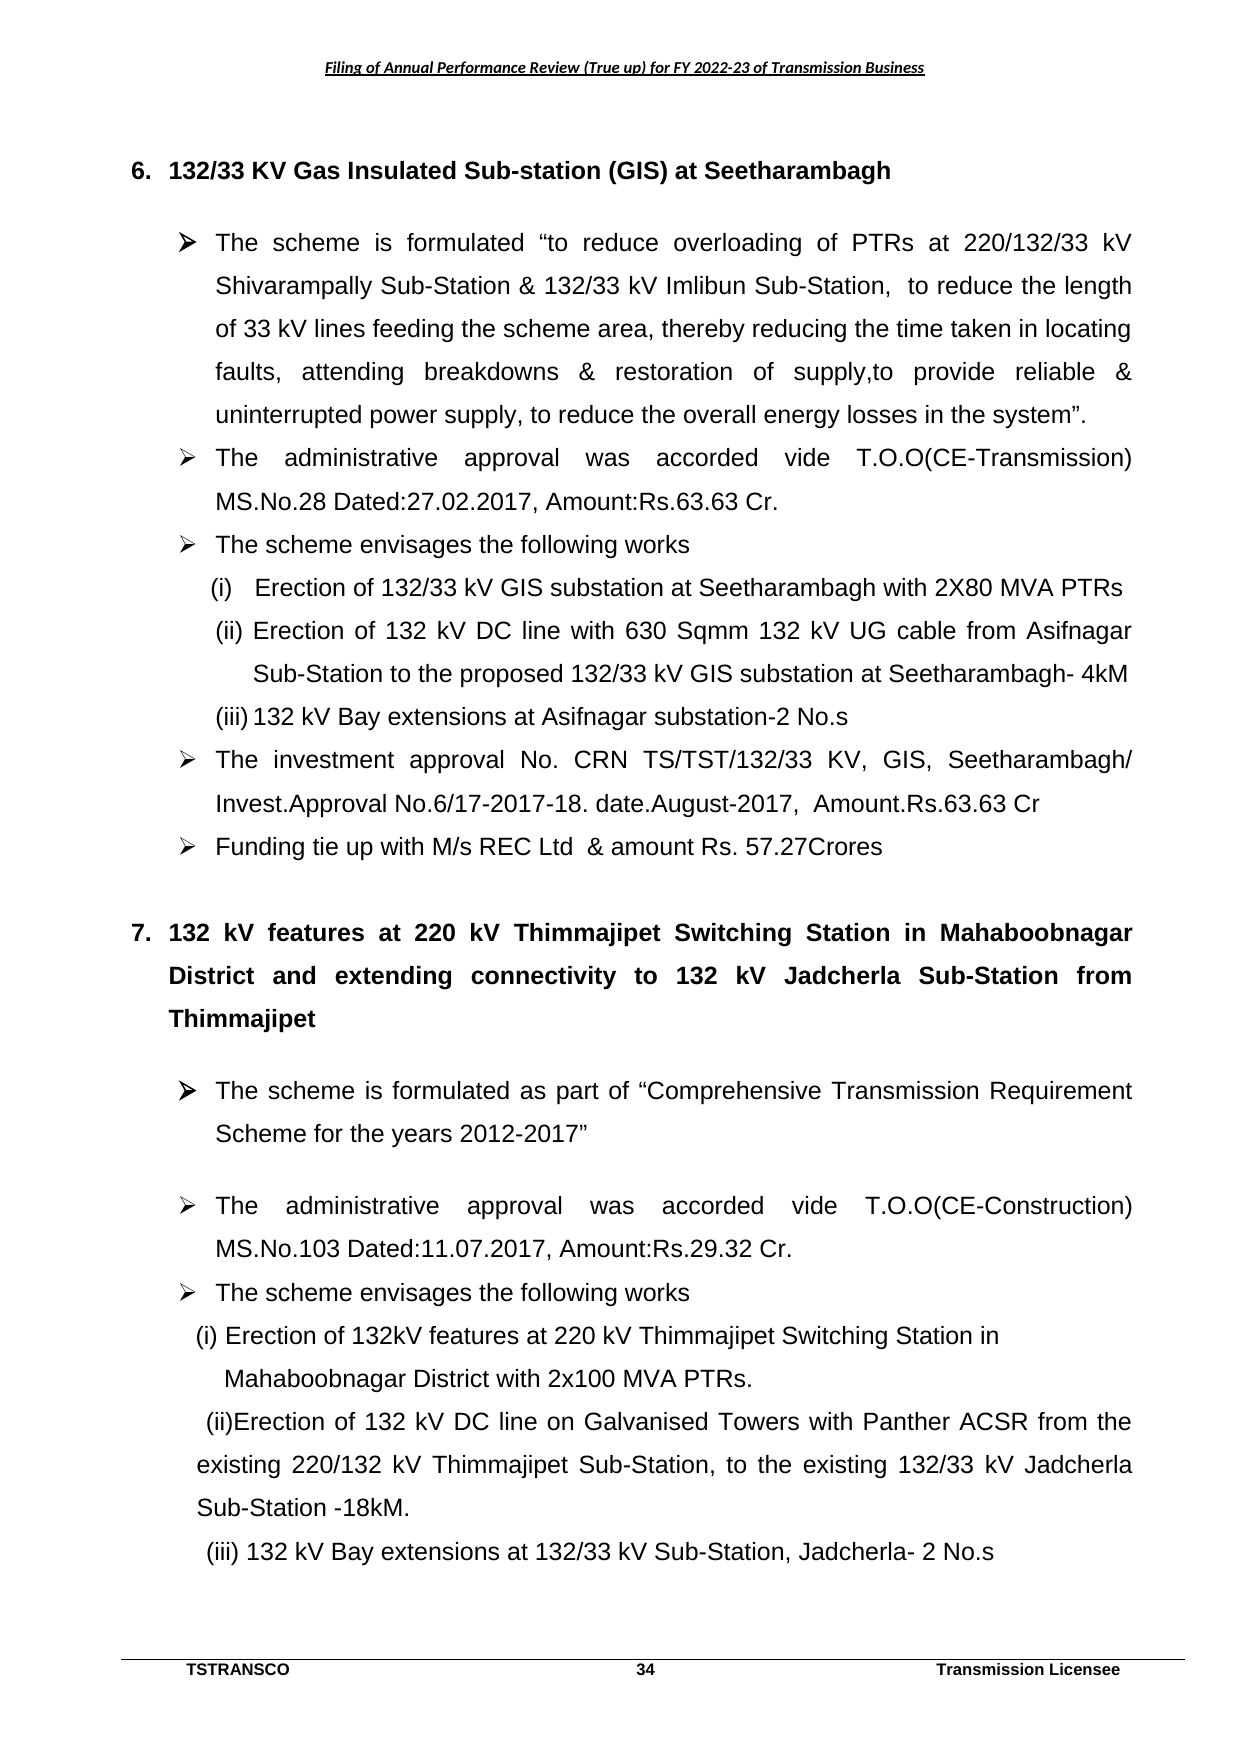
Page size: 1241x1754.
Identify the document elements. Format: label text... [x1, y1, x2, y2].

list The scheme envisages the following works [178, 1278, 1134, 1306]
list The investment approval No. CRN TS/TST/132/33 KV, GIS, Seetharambagh/ Invest.Approval No.6/17-2017-18. date.August-2017, Amount.Rs.63.63 Cr [178, 745, 1134, 817]
text Mahaboobnagar District with 2x100 MVA PTRs. [121, 1364, 1134, 1393]
text (iii) 132 kV Bay extensions at 132/33 kV Sub-Station, Jadcherla- 2 No.s [206, 1536, 1134, 1565]
list The scheme envisages the following works [178, 529, 1134, 558]
text (ii)Erection of 132 kV DC line on Galvanised Towers with Panther ACSR from the existing 220/132 kV Thimmajipet Sub-Station, to the existing 132/33 kV Jadcherla Sub-Station -18kM. [196, 1407, 1134, 1522]
list 132 kV Bay extensions at Asifnagar substation-2 No.s [215, 702, 1134, 731]
list The scheme is formulated “to reduce overloading of PTRs at 220/132/33 kV Shivarampally Sub-Station & 132/33 kV Imlibun Sub-Station, to reduce the length of 33 kV lines feeding the scheme area, thereby reducing the time taken in locating faults, attending breakdowns & restoration of supply,to provide reliable & uninterrupted power supply, to reduce the overall energy losses in the system”. [178, 227, 1134, 429]
list 132 kV features at 220 kV Thimmajipet Switching Station in Mahaboobnagar District and extending connectivity to 132 kV Jadcherla Sub-Station from Thimmajipet [131, 918, 1134, 1033]
list Erection of 132 kV DC line with 630 Sqmm 132 kV UG cable from Asifnagar Sub-Station to the proposed 132/33 kV GIS substation at Seetharambagh- 4kM [215, 616, 1134, 688]
list Erection of 132/33 kV GIS substation at Seetharambagh with 2X80 MVA PTRs [210, 573, 1134, 602]
list The administrative approval was accorded vide T.O.O(CE-Transmission) MS.No.28 Dated:27.02.2017, Amount:Rs.63.63 Cr. [178, 443, 1134, 515]
list Funding tie up with M/s REC Ltd & amount Rs. 57.27Crores [178, 832, 1134, 861]
list The administrative approval was accorded vide T.O.O(CE-Construction) MS.No.103 Dated:11.07.2017, Amount:Rs.29.32 Cr. [178, 1191, 1134, 1263]
list Erection of 132kV features at 220 kV Thimmajipet Switching Station in [195, 1321, 1134, 1349]
list The scheme is formulated as part of “Comprehensive Transmission Requirement Scheme for the years 2012-2017” [178, 1076, 1134, 1148]
list 132/33 KV Gas Insulated Sub-station (GIS) at Seetharambagh [131, 156, 1134, 184]
